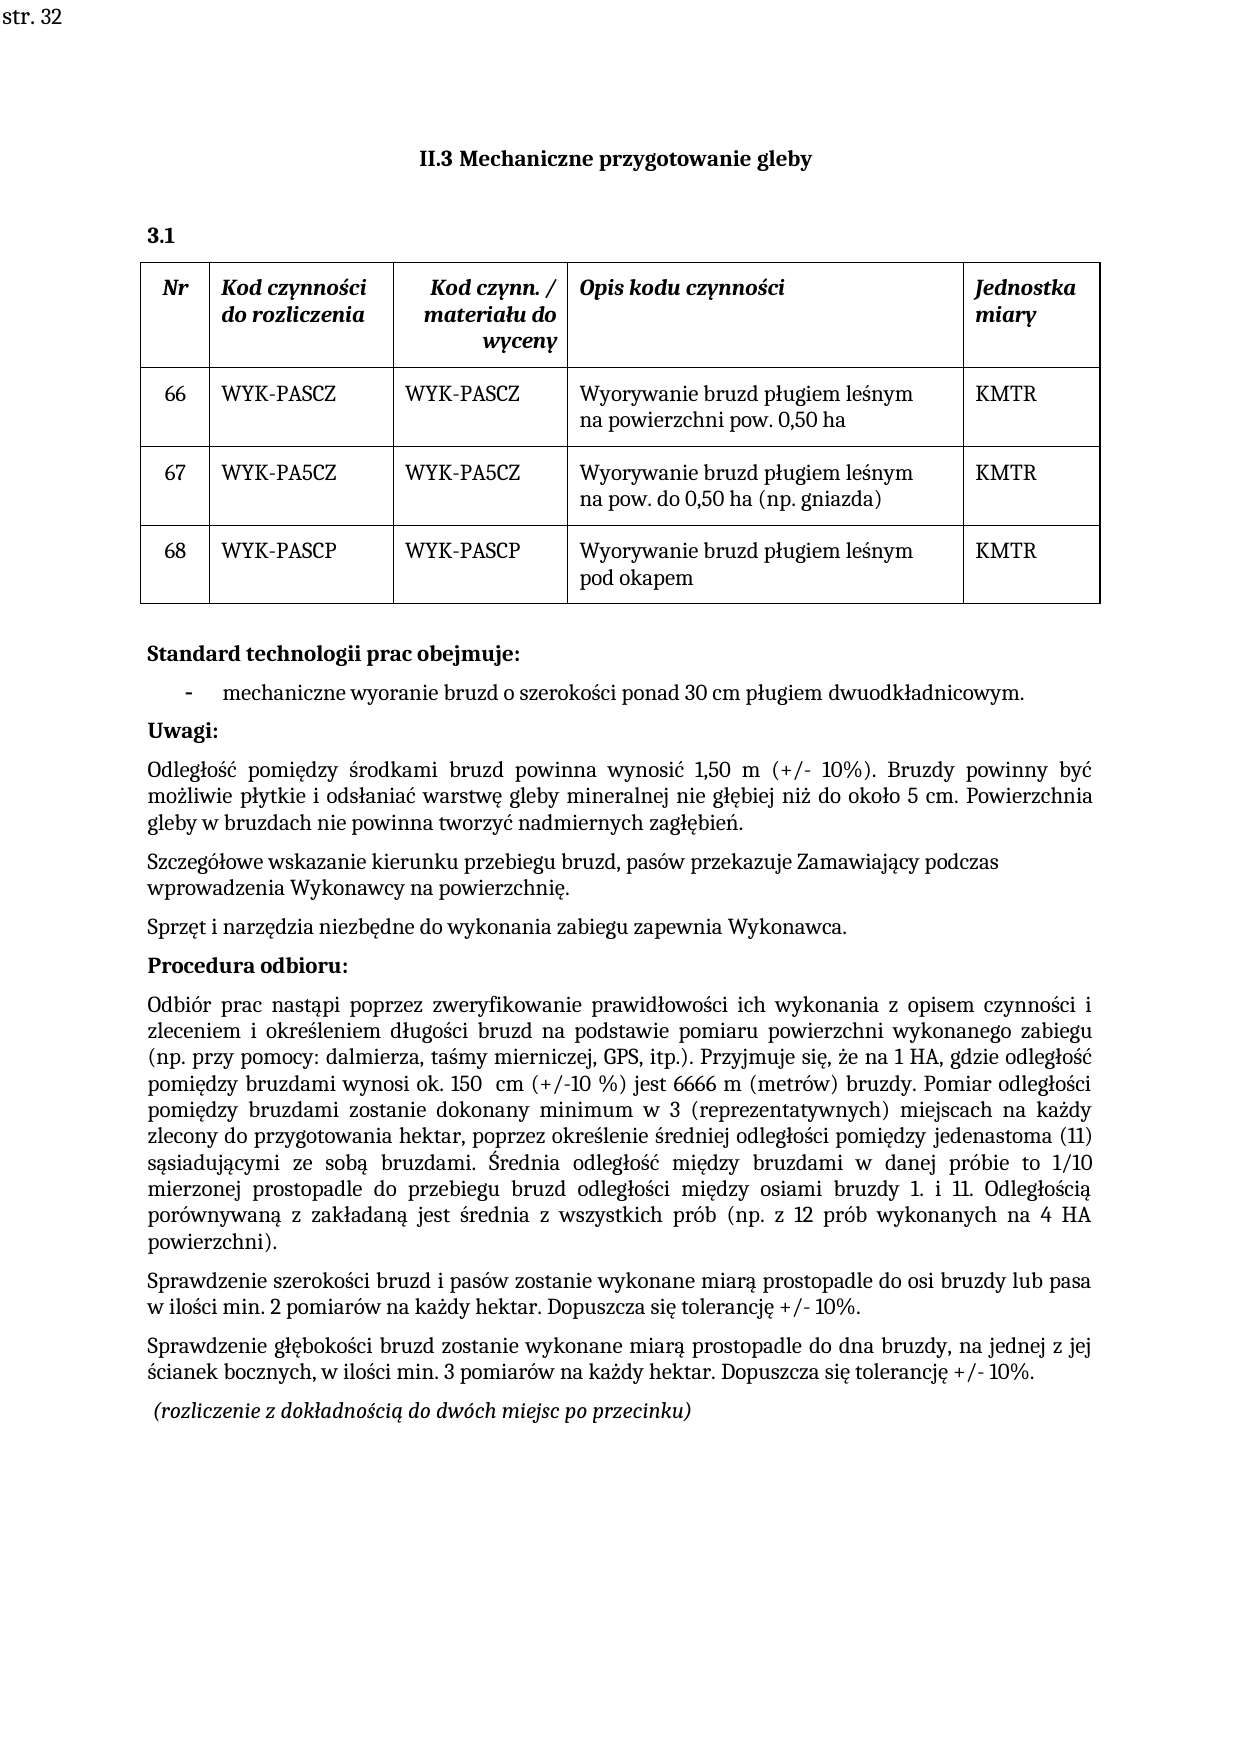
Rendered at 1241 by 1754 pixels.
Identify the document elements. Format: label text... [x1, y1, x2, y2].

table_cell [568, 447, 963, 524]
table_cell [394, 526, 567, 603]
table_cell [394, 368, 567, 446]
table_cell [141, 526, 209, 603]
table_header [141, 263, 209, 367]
text Sprawdzenie szerokości bruzd i pasów zostanie wykonane miarą prostopadle do osi bruzdy lub pasa w ilości min. 2 pomiarów na każdy hektar. Dopuszcza się tolerancję +/- 10%. [147, 1268, 1093, 1320]
text Sprzęt i narzędzia niezbędne do wykonania zabiegu zapewnia Wykonawca. [147, 914, 1119, 940]
text Szczegółowe wskazanie kierunku przebiegu bruzd, pasów przekazuje Zamawiający podczas wprowadzenia Wykonawcy na powierzchnię. [147, 848, 1045, 901]
text  mechaniczne wyoranie bruzd o szerokości ponad 30 cm pługiem dwuodkładnicowym. [185, 679, 1119, 706]
text Odległość pomiędzy środkami bruzd powinna wynosić 1,50 m (+/- 10%). Bruzdy powinny być możliwie płytkie i odsłaniać warstwę gleby mineralnej nie głębiej niż do około 5 cm. Powierzchnia gleby w bruzdach nie powinna tworzyć nadmiernych zagłębień. [147, 757, 1093, 836]
subtitle Mechaniczne przygotowanie gleby [419, 146, 1119, 172]
subtitle Procedura odbioru: [147, 953, 1119, 979]
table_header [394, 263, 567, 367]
subtitle Uwagi: [147, 718, 1119, 744]
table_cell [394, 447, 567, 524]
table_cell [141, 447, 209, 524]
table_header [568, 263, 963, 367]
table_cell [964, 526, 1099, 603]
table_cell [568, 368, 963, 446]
text 3.1 [147, 223, 1119, 249]
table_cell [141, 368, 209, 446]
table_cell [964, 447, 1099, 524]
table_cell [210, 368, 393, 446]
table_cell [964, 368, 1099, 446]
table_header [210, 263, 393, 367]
text Sprawdzenie głębokości bruzd zostanie wykonane miarą prostopadle do dna bruzdy, na jednej z jej ścianek bocznych, w ilości min. 3 pomiarów na każdy hektar. Dopuszcza się tolerancję +/- 10%. [147, 1333, 1093, 1386]
text Standard technologii prac obejmuje: [147, 641, 1119, 667]
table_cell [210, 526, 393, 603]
text Odbiór prac nastąpi poprzez zweryfikowanie prawidłowości ich wykonania z opisem czynności i zleceniem i określeniem długości bruzd na podstawie pomiaru powierzchni wykonanego zabiegu (np. przy pomocy: dalmierza, taśmy mierniczej, GPS, itp.). Przyjmuje się, że na 1 HA, gdzie odległość pomiędzy bruzdami wynosi ok. 150 cm (+/-10 %) jest 6666 m (metrów) bruzdy. Pomiar odległości pomiędzy bruzdami zostanie dokonany minimum w 3 (reprezentatywnych) miejscach na każdy zlecony do przygotowania hektar, poprzez określenie średniej odległości pomiędzy jedenastoma (11) sąsiadującymi ze sobą bruzdami. Średnia odległość między bruzdami w danej próbie to 1/10 mierzonej prostopadle do przebiegu bruzd odległości między osiami bruzdy 1. i 11. Odległością porównywaną z zakładaną jest średnia z wszystkich prób (np. z 12 prób wykonanych na 4 HA powierzchni). [147, 991, 1093, 1255]
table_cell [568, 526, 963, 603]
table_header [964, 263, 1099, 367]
text (rozliczenie z dokładnością do dwóch miejsc po przecinku) [152, 1398, 1119, 1424]
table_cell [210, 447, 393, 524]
